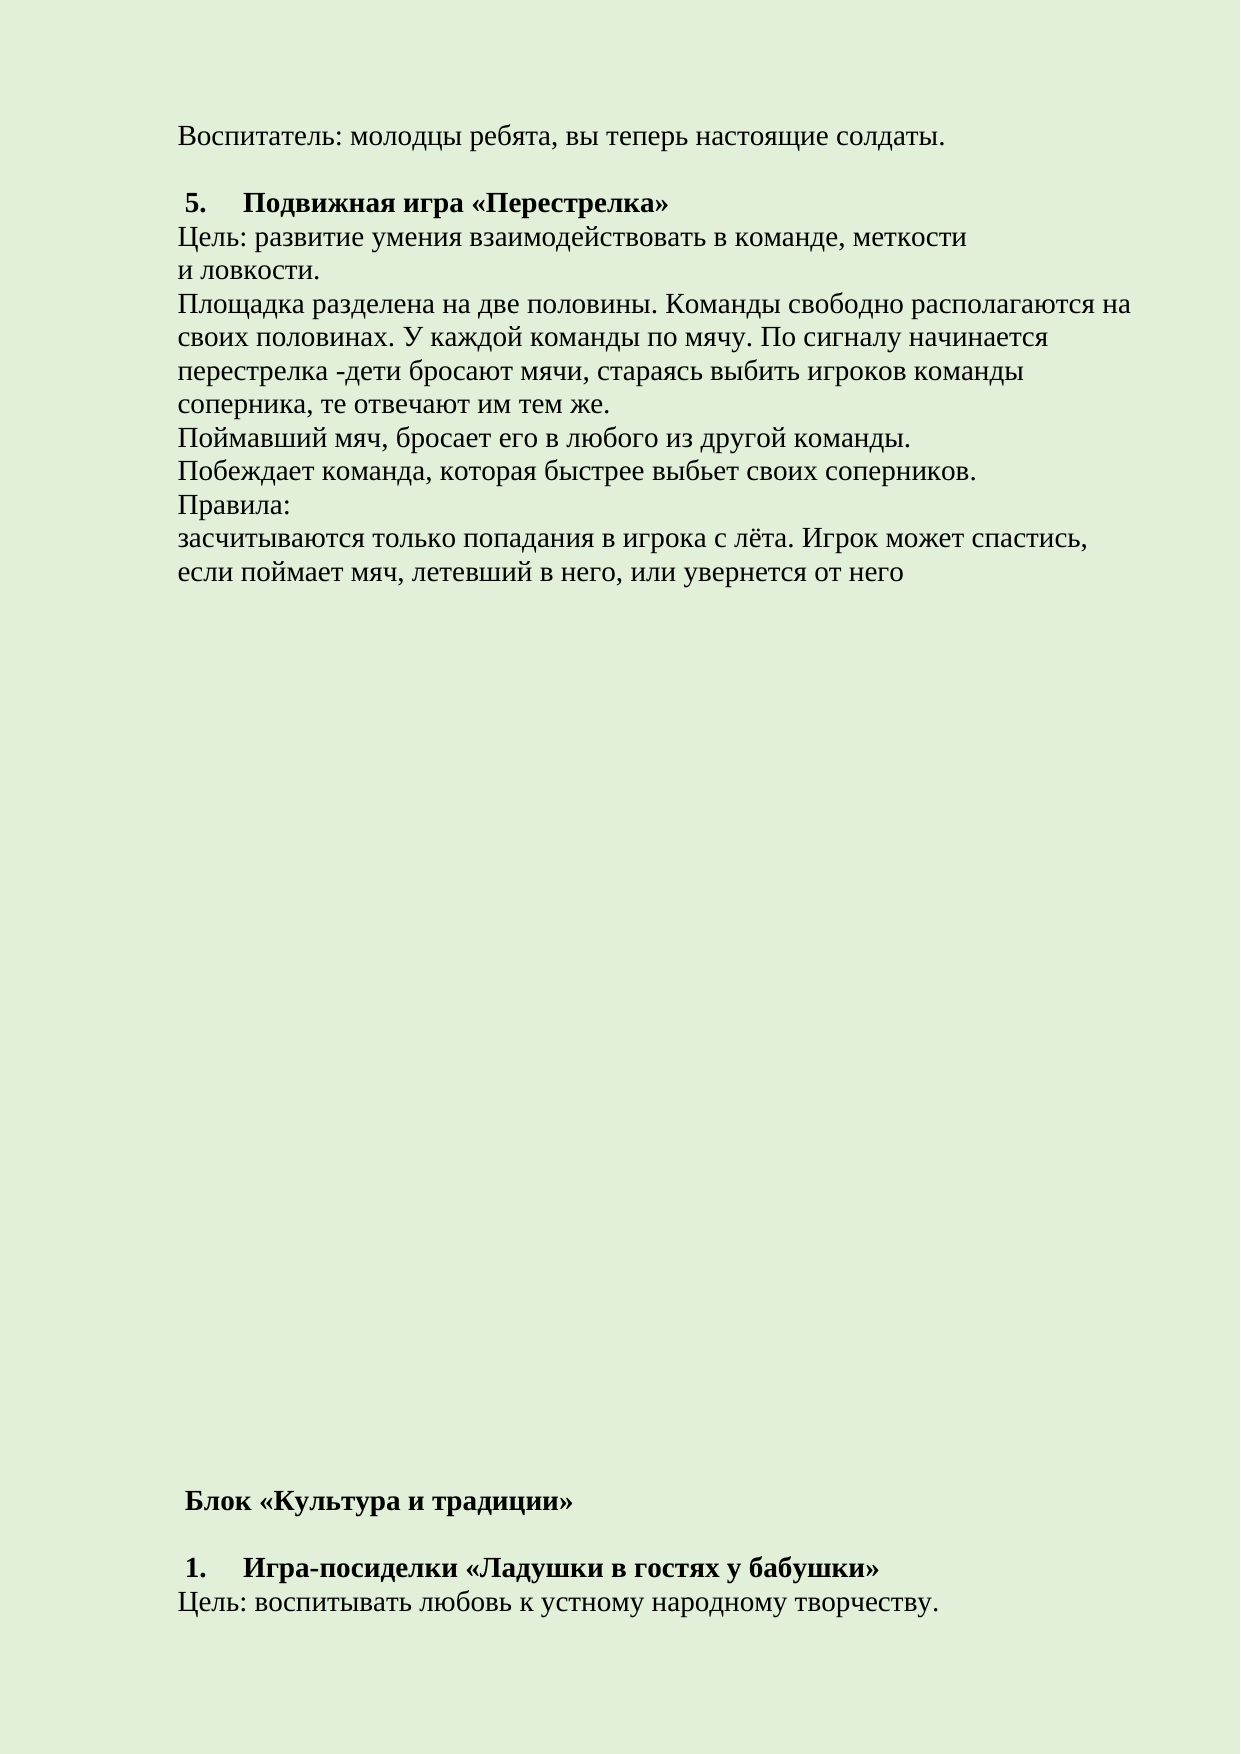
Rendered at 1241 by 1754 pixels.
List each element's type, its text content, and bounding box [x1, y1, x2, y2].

text Поймавший мяч, бросает его в любого из другой команды. [177, 420, 1152, 453]
text засчитываются только попадания в игрока с лёта. Игрок может спастись, [177, 521, 1152, 554]
text Правила: [177, 487, 1152, 521]
text Блок «Культура и традиции» [177, 1483, 1152, 1517]
text и ловкости. [177, 252, 1152, 286]
text Цель: развитие умения взаимодействовать в команде, меткости [177, 219, 1152, 252]
text если поймает мяч, летевший в него, или увернется от него [177, 554, 1152, 588]
text 5. Подвижная игра «Перестрелка» [177, 185, 1152, 219]
text Воспитатель: молодцы ребята, вы теперь настоящие солдаты. [177, 118, 1152, 152]
text 1. Игра-посиделки «Ладушки в гостях у бабушки» [177, 1550, 1152, 1584]
text Площадка разделена на две половины. Команды свободно располагаются на своих половинах. У каждой команды по мячу. По сигналу начинается перестрелка -дети бросают мячи, стараясь выбить игроков команды соперника, те отвечают им тем же. [177, 286, 1152, 420]
text Побеждает команда, которая быстрее выбьет своих соперников. [177, 453, 1152, 487]
text Цель: воспитывать любовь к устному народному творчеству. [177, 1584, 1152, 1617]
